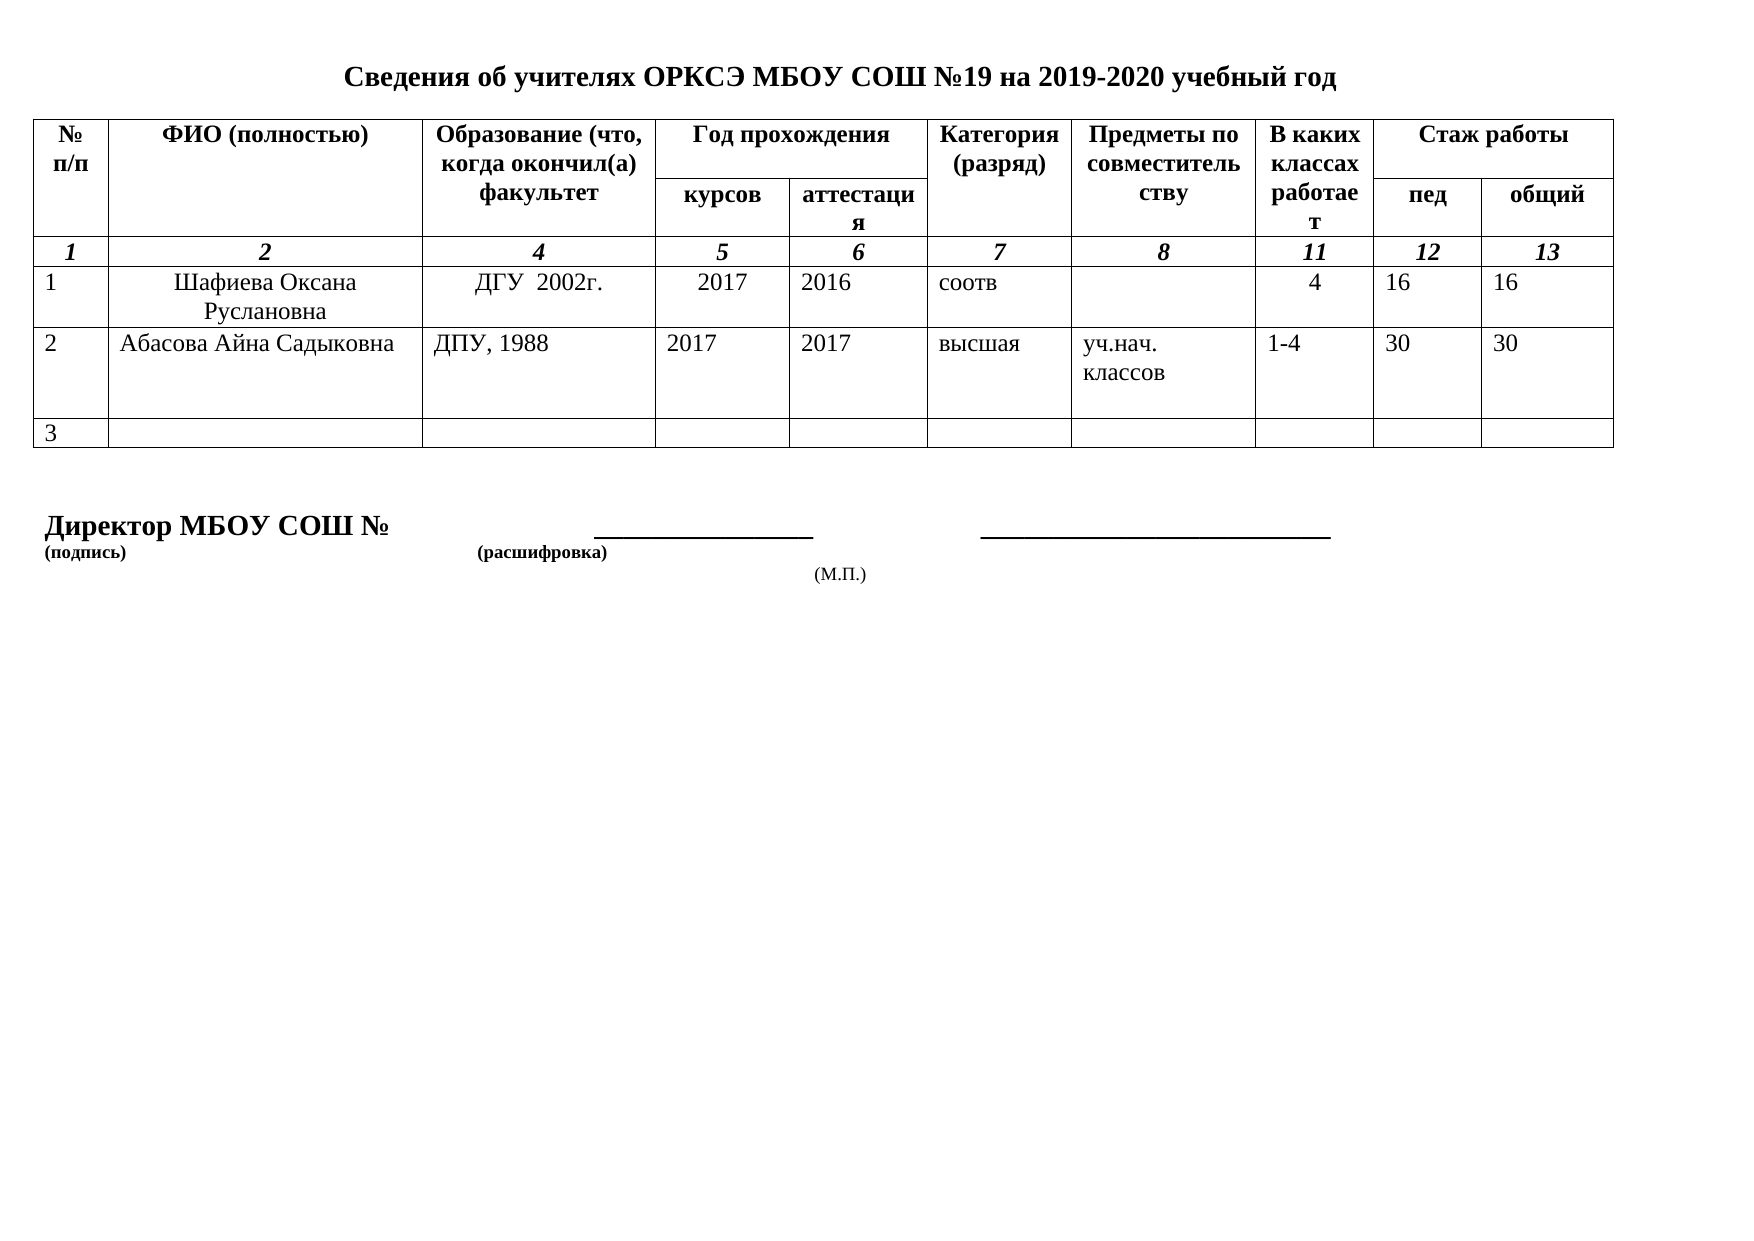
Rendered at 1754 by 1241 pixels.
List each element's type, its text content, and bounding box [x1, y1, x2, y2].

table_cell [1482, 419, 1613, 447]
table_cell 2016 [790, 267, 927, 327]
table_cell 12 [1374, 237, 1481, 266]
table_cell 2017 [656, 267, 789, 327]
text Директор МБОУ СОШ № _______________ ________________________ [44, 508, 1636, 541]
table_cell [423, 419, 655, 447]
table_cell 1 [34, 267, 108, 327]
table_cell общий [1482, 179, 1613, 236]
table_cell 2 [109, 237, 422, 266]
table_cell [109, 419, 422, 447]
table_cell 2 [34, 328, 108, 417]
table_cell Шафиева Оксана Руслановна [109, 267, 422, 327]
table_cell 8 [1072, 237, 1255, 266]
table_cell 5 [656, 237, 789, 266]
table_cell 2017 [790, 328, 927, 417]
table_header Образование (что, когда окончил(а) факультет [423, 120, 655, 236]
table_cell ДГУ 2002г. [423, 267, 655, 327]
table_cell 13 [1482, 237, 1613, 266]
table_header Категория (разряд) [928, 120, 1071, 236]
table_cell [1072, 419, 1255, 447]
table_header Год прохождения [656, 120, 927, 178]
table_cell 4 [1256, 267, 1373, 327]
table_header ФИО (полностью) [109, 120, 422, 236]
table_cell 4 [423, 237, 655, 266]
table_header В каких классах работает [1256, 120, 1373, 236]
table_cell Абасова Айна Садыковна [109, 328, 422, 417]
table_header Предметы по совместительству [1072, 120, 1255, 236]
table_cell уч.нач. классов [1072, 328, 1255, 417]
table_cell ДПУ, 1988 [423, 328, 655, 417]
table_cell 11 [1256, 237, 1373, 266]
table_cell 16 [1482, 267, 1613, 327]
table_cell 6 [790, 237, 927, 266]
table_cell 30 [1374, 328, 1481, 417]
table_cell 1-4 [1256, 328, 1373, 417]
table_cell [1374, 419, 1481, 447]
text (подпись) (расшифровка) [44, 541, 1636, 563]
table_cell [1072, 267, 1255, 327]
table_cell [928, 419, 1071, 447]
table_cell [656, 419, 789, 447]
text (М.П.) [44, 563, 1636, 584]
table_cell 2017 [656, 328, 789, 417]
table_cell [790, 419, 927, 447]
table_cell курсов [656, 179, 789, 236]
table_cell 3 [34, 419, 108, 447]
text Сведения об учителях ОРКСЭ МБОУ СОШ №19 на 2019-2020 учебный год [44, 59, 1636, 93]
table_cell 1 [34, 237, 108, 266]
table_cell 7 [928, 237, 1071, 266]
table_cell [1256, 419, 1373, 447]
table_cell 16 [1374, 267, 1481, 327]
table_cell пед [1374, 179, 1481, 236]
table_cell аттестация [790, 179, 927, 236]
table_header Стаж работы [1374, 120, 1613, 178]
table_cell 30 [1482, 328, 1613, 417]
table_header № п/п [34, 120, 108, 236]
table_cell высшая [928, 328, 1071, 417]
table_cell соотв [928, 267, 1071, 327]
